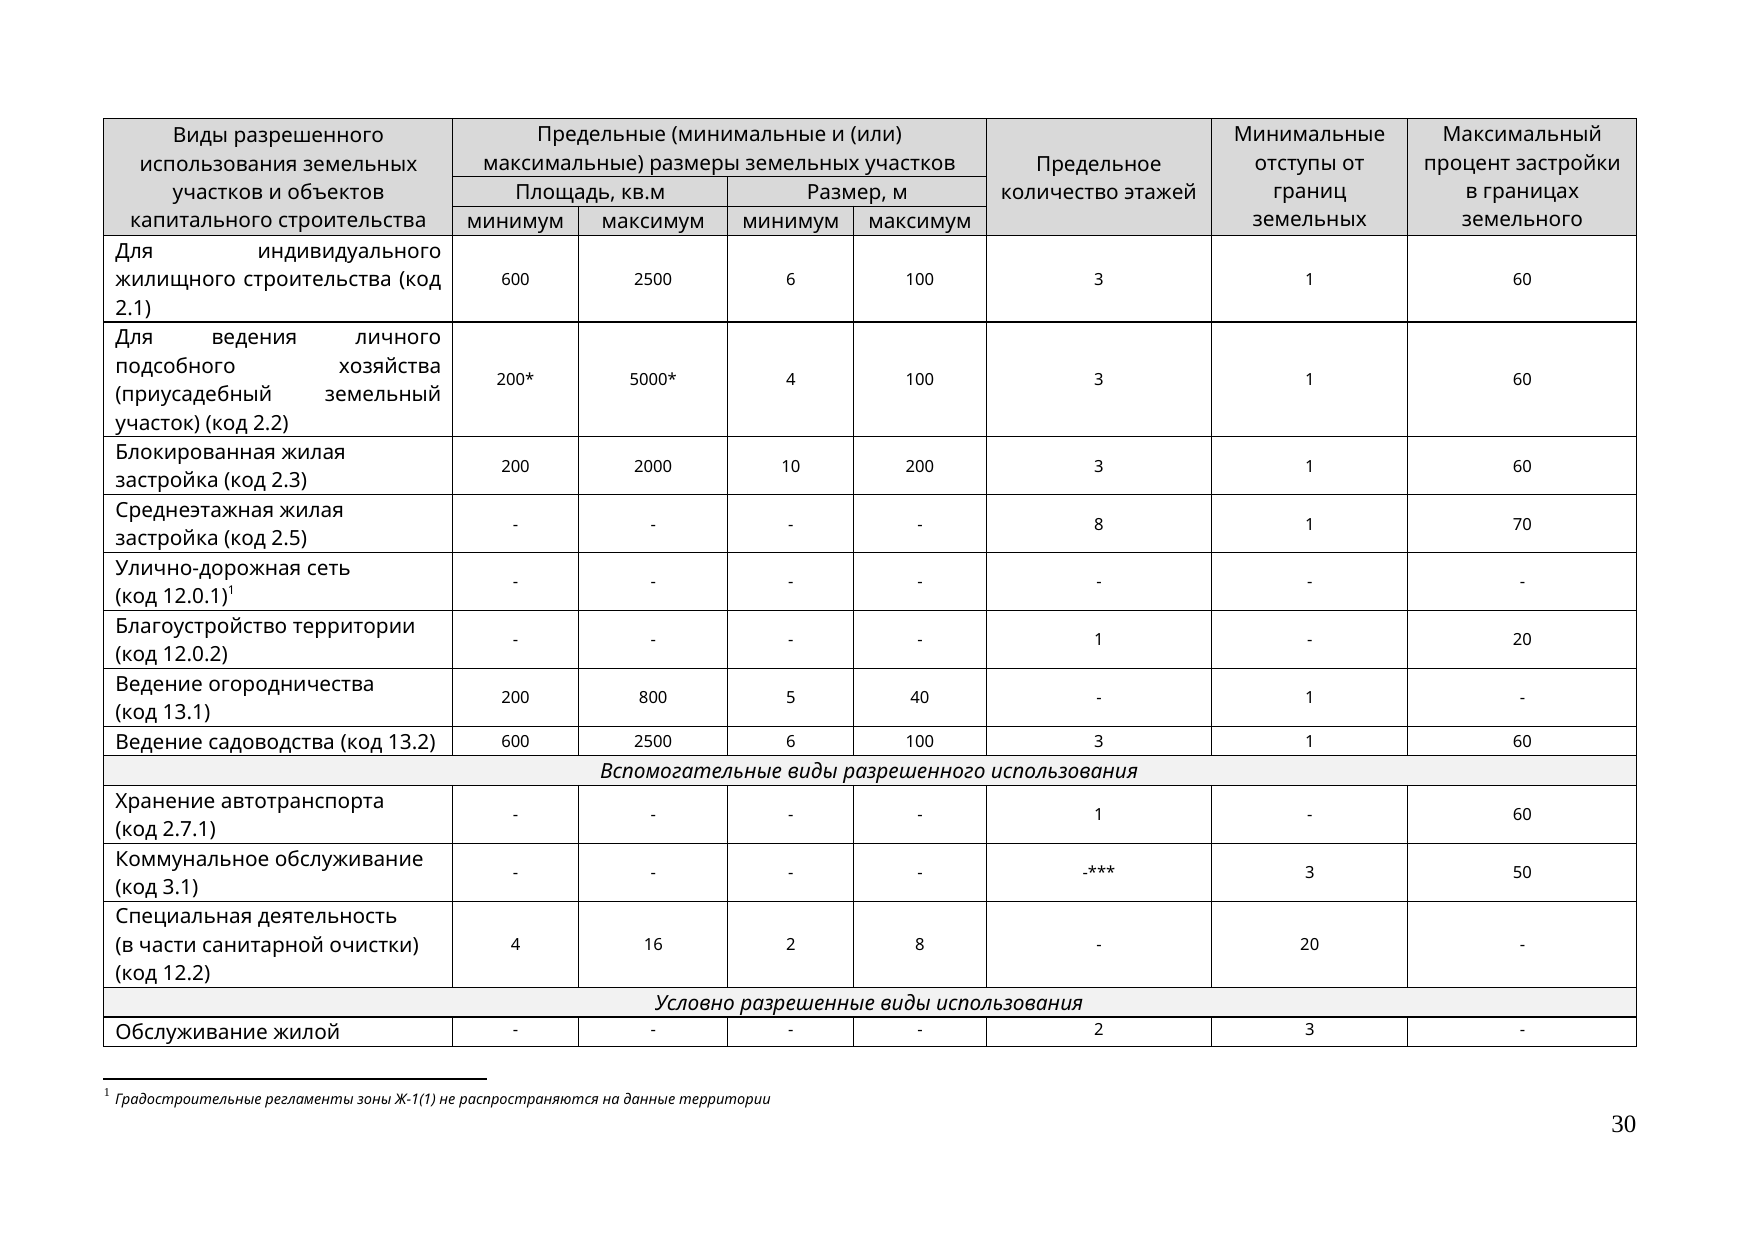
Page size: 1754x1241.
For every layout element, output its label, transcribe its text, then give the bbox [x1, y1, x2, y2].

table_cell 10 [728, 437, 853, 494]
table_cell - [987, 553, 1211, 610]
table_cell 1 [987, 611, 1211, 668]
table_cell - [854, 844, 986, 901]
table_cell - [453, 1018, 578, 1046]
table_cell - [728, 611, 853, 668]
table_cell 3 [987, 727, 1211, 755]
table_cell 2 [728, 902, 853, 987]
table_cell Для индивидуального жилищного строительства (код 2.1) [104, 236, 452, 321]
table_cell - [854, 611, 986, 668]
table_cell 800 [579, 669, 727, 726]
table_cell - [854, 553, 986, 610]
table_cell - [987, 902, 1211, 987]
table_cell 2500 [579, 727, 727, 755]
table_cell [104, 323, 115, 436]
table_cell 5 [728, 669, 853, 726]
table_cell 1 [1212, 437, 1407, 494]
table_cell - [728, 786, 853, 843]
table_cell - [1212, 786, 1407, 843]
table_cell Размер, м [728, 177, 986, 206]
table_cell Хранение автотранспорта (код 2.7.1) [104, 786, 452, 843]
table_cell - [1408, 1018, 1636, 1046]
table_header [1408, 119, 1636, 235]
table_cell 8 [987, 495, 1211, 552]
table_cell 200 [453, 437, 578, 494]
table_cell 40 [854, 669, 986, 726]
table_cell 6 [728, 236, 853, 321]
table_cell 3 [1212, 1018, 1407, 1046]
table_cell 600 [453, 727, 578, 755]
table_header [104, 119, 452, 235]
table_header Предельное количество этажей [987, 119, 1211, 235]
table_cell 2500 [579, 236, 727, 321]
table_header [1212, 119, 1407, 235]
table_cell 3 [987, 323, 1211, 436]
table_cell - [579, 611, 727, 668]
table_cell Вспомогательные виды разрешенного использования [104, 756, 1636, 785]
table_cell Блокированная жилая застройка (код 2.3) [104, 437, 452, 494]
table_cell 50 [1408, 844, 1636, 901]
table_cell - [728, 553, 853, 610]
table_cell 3 [987, 437, 1211, 494]
table_cell - [453, 495, 578, 552]
table_cell 70 [1408, 495, 1636, 552]
table_cell минимум [728, 207, 853, 235]
table_cell минимум [453, 207, 578, 235]
table_cell Коммунальное обслуживание (код 3.1) [104, 844, 452, 901]
table_cell - [1408, 553, 1636, 610]
table_cell 200 [854, 437, 986, 494]
table_cell - [453, 553, 578, 610]
table_cell - [728, 495, 853, 552]
table_cell - [854, 495, 986, 552]
table_cell Среднеэтажная жилая застройка (код 2.5) [104, 495, 452, 552]
table_cell 60 [1408, 236, 1636, 321]
table_cell 200 [453, 669, 578, 726]
table_cell 1 [1212, 323, 1407, 436]
table_cell Условно разрешенные виды использования [104, 988, 1636, 1016]
table_cell - [453, 611, 578, 668]
table_cell - [579, 786, 727, 843]
table_cell 1 [1212, 236, 1407, 321]
table_cell - [579, 495, 727, 552]
table_cell Ведение огородничества (код 13.1) [104, 669, 452, 726]
table_cell - [728, 844, 853, 901]
table_cell 200* [453, 323, 578, 436]
table_cell - [453, 786, 578, 843]
table_cell 20 [1212, 902, 1407, 987]
table_cell 60 [1408, 727, 1636, 755]
table_cell 3 [1212, 844, 1407, 901]
table_cell - [1212, 553, 1407, 610]
table_cell 1 [1212, 727, 1407, 755]
table_cell Улично-дорожная сеть (код 12.0.1) [104, 553, 452, 610]
table_cell - [1408, 669, 1636, 726]
table_cell 600 [453, 236, 578, 321]
table_cell - [579, 1018, 727, 1046]
table_cell 60 [1408, 786, 1636, 843]
table_cell 60 [1408, 323, 1636, 436]
table_cell 2 [987, 1018, 1211, 1046]
table_cell 5000* [579, 323, 727, 436]
table_cell - [1408, 902, 1636, 987]
table_cell -*** [987, 844, 1211, 901]
table_cell Благоустройство территории (код 12.0.2) [104, 611, 452, 668]
table_cell 1 [1212, 495, 1407, 552]
table_cell - [453, 844, 578, 901]
table_cell 20 [1408, 611, 1636, 668]
table_cell 4 [728, 323, 853, 436]
table_cell 1 [1212, 669, 1407, 726]
table_cell 2000 [579, 437, 727, 494]
table_cell Для ведения личного подсобного хозяйства (приусадебный земельный участок) (код 2.2) [288, 323, 452, 436]
table_cell - [854, 1018, 986, 1046]
table_cell - [579, 553, 727, 610]
table_header Предельные (минимальные и (или) максимальные) размеры земельных участков [453, 119, 986, 176]
table_cell 6 [728, 727, 853, 755]
table_cell максимум [579, 207, 727, 235]
table_cell 100 [854, 236, 986, 321]
table_cell - [854, 786, 986, 843]
table_cell - [987, 669, 1211, 726]
table_cell 8 [854, 902, 986, 987]
table_cell 3 [987, 236, 1211, 321]
table_cell - [579, 844, 727, 901]
table_cell Ведение садоводства (код 13.2) [104, 727, 452, 755]
table_cell 1 [987, 786, 1211, 843]
table_cell - [728, 1018, 853, 1046]
table_cell - [1212, 611, 1407, 668]
table_cell 16 [579, 902, 727, 987]
table_cell 4 [453, 902, 578, 987]
table_cell 60 [1408, 437, 1636, 494]
table_cell Специальная деятельность (в части санитарной очистки) (код 12.2) [104, 902, 452, 987]
table_cell максимум [854, 207, 986, 235]
table_cell Площадь, кв.м [453, 177, 727, 206]
table_cell Обслуживание жилой застройки (код 2.7) [104, 1018, 452, 1046]
table_cell 100 [854, 727, 986, 755]
table_cell 100 [854, 323, 986, 436]
